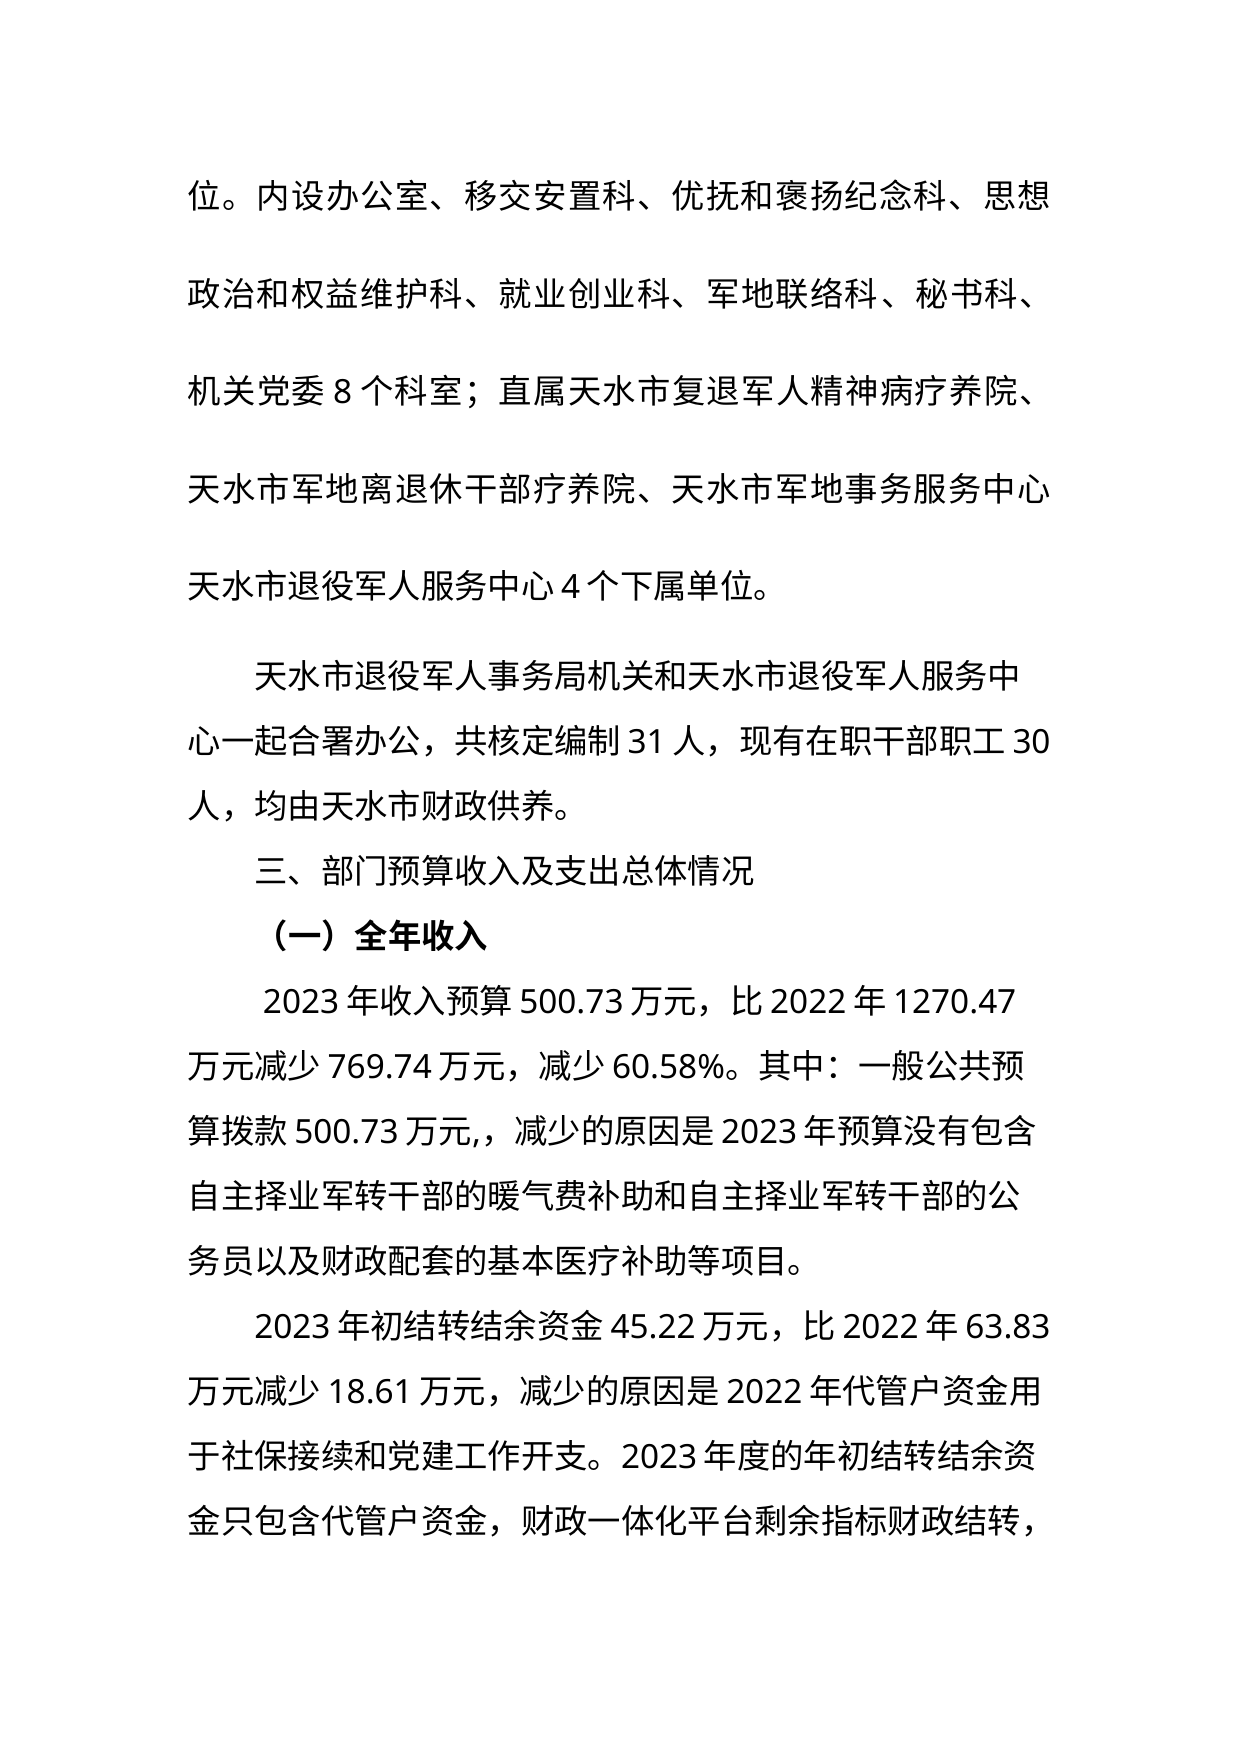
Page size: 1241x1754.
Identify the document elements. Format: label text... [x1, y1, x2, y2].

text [187, 1291, 1053, 1551]
text 天水市退役军人事务局机关和天水市退役军人服务中心一起合署办公，共核定编制31人，现有在职干部职工30人，均由天水市财政供养。 [187, 641, 1053, 836]
text 三、部门预算收入及支出总体情况 [187, 836, 1053, 901]
text （一）全年收入 [187, 901, 1053, 966]
text 2023年收入预算500.73万元，比2022年1270.47万元减少769.74万元，减少60.58%。其中：一般公共预算拨款500.73万元,，减少的原因是2023年预算没有包含自主择业军转干部的暖气费补助和自主择业军转干部的公务员以及财政配套的基本医疗补助等项目。 [187, 966, 1053, 1291]
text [187, 162, 1053, 617]
